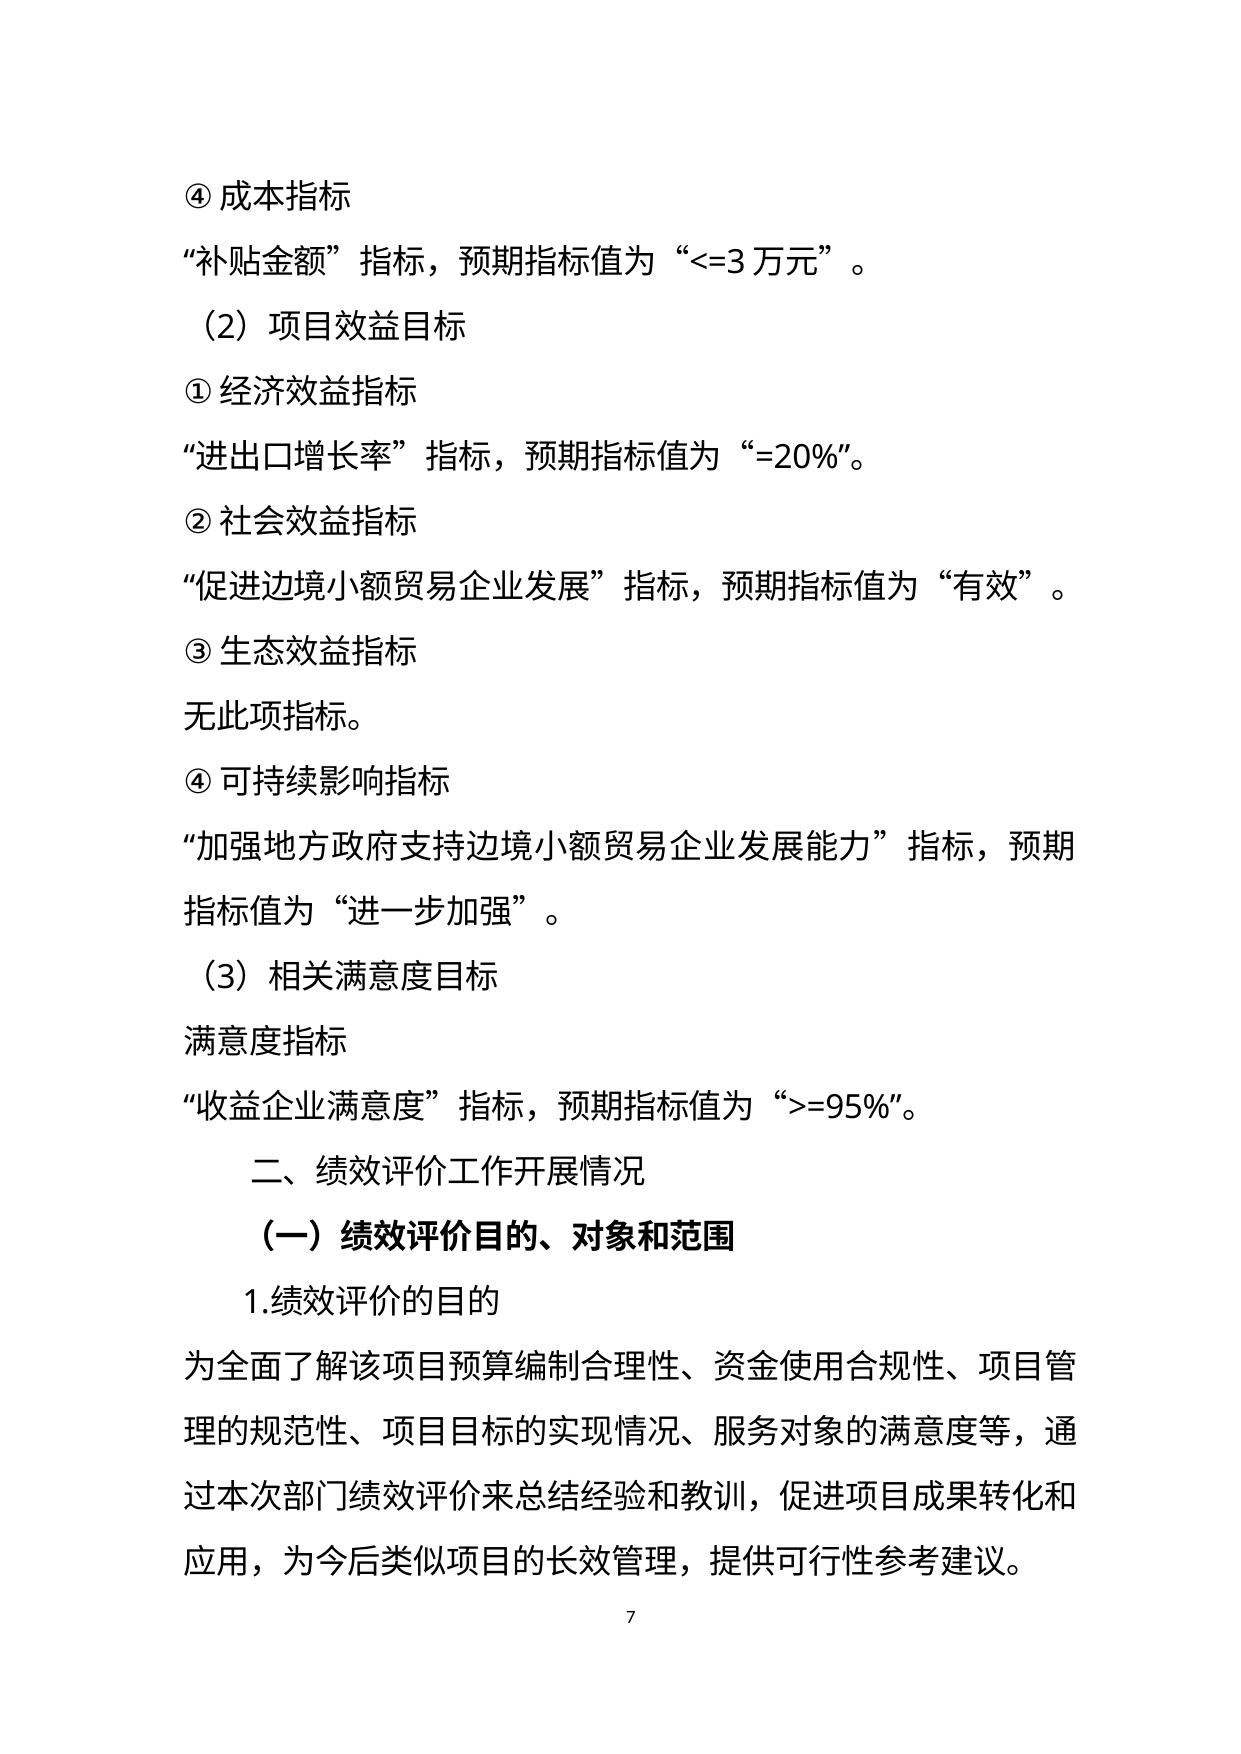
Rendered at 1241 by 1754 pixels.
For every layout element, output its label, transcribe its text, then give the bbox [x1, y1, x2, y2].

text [183, 162, 1078, 1137]
text 二、绩效评价工作开展情况 [183, 1137, 1078, 1202]
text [183, 1267, 1078, 1592]
text （一）绩效评价目的、对象和范围 [183, 1202, 1078, 1267]
